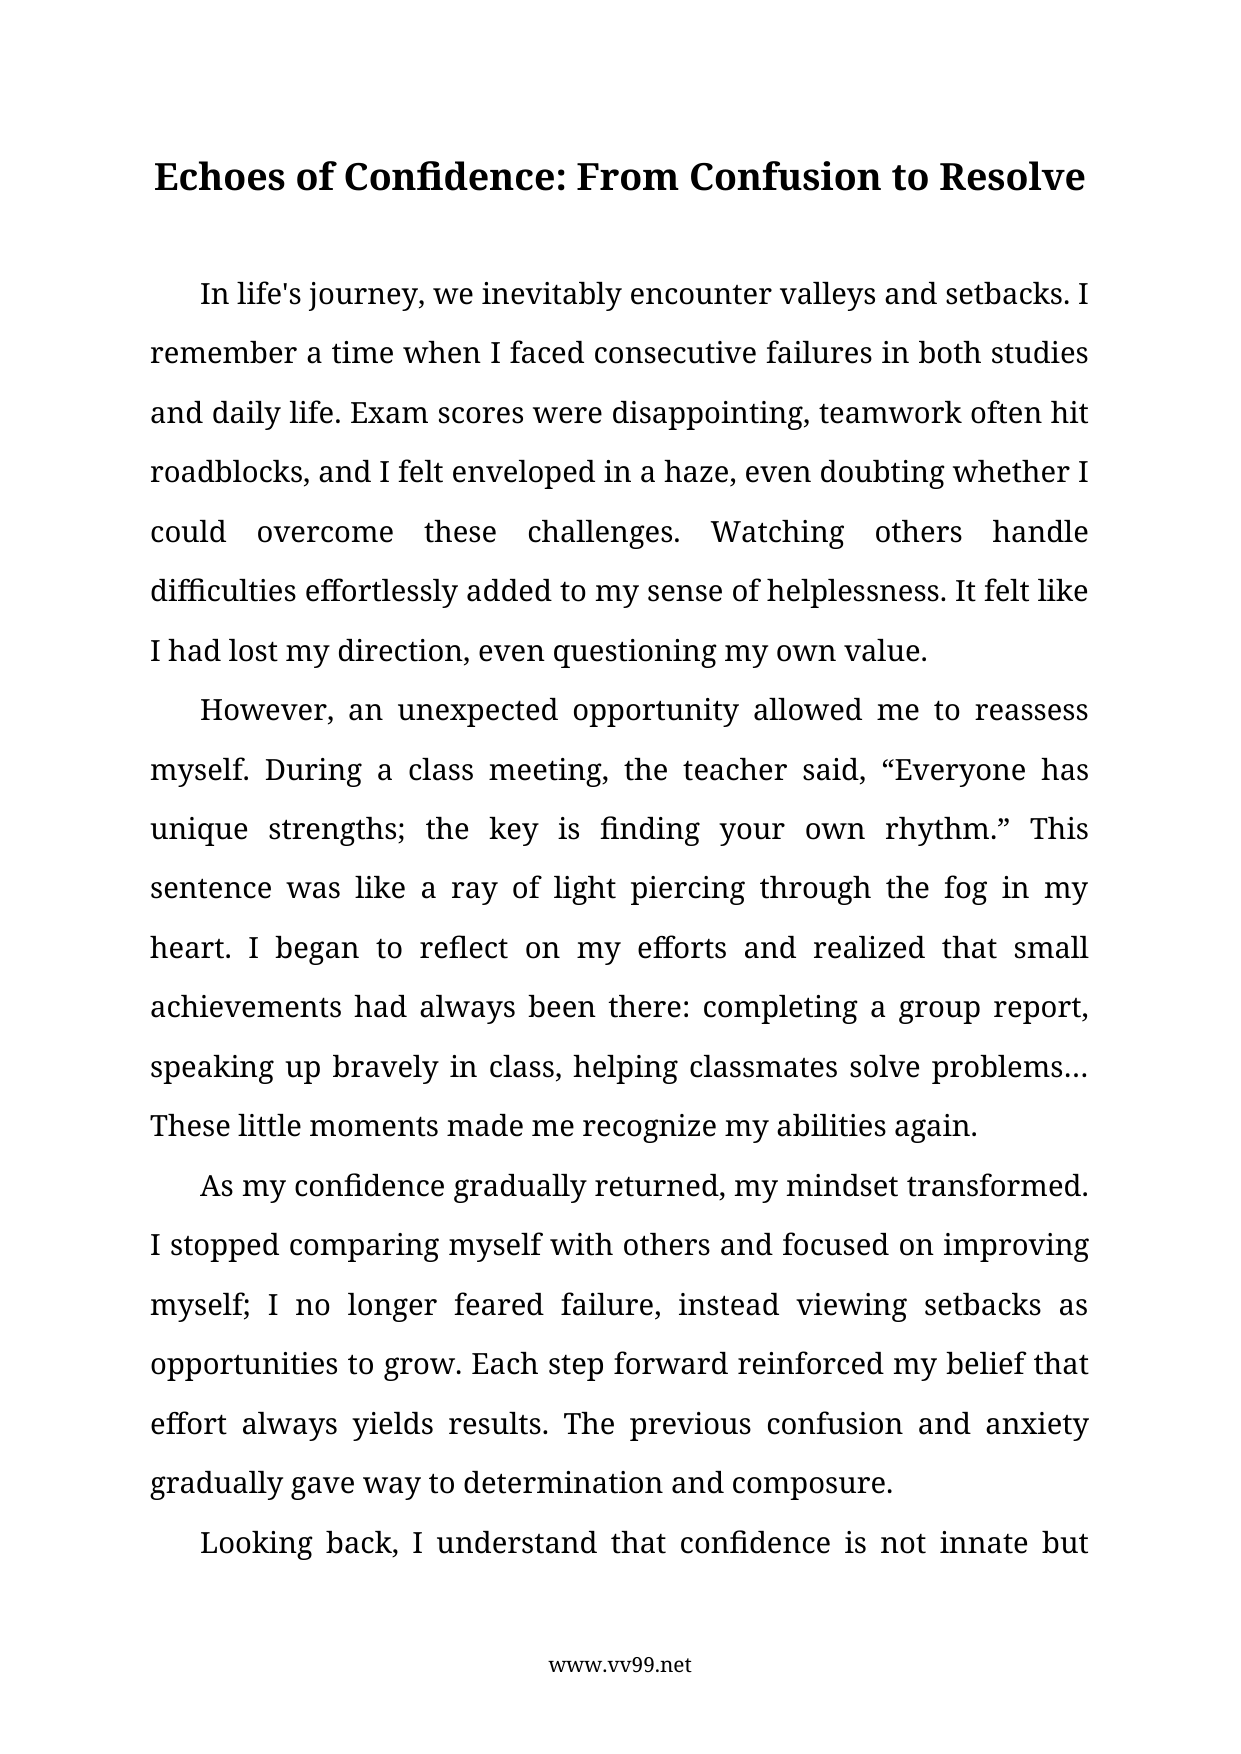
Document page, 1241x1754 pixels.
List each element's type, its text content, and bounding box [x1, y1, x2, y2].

subtitle Echoes of Confidence: From Confusion to Resolve [150, 150, 1090, 201]
text In life's journey, we inevitably encounter valleys and setbacks. I remember a time when I faced consecutive failures in both studies and daily life. Exam scores were disappointing, teamwork often hit roadblocks, and I felt enveloped in a haze, even doubting whether I could overcome these challenges. Watching others handle difficulties effortlessly added to my sense of helplessness. It felt like I had lost my direction, even questioning my own value. [150, 273, 1090, 669]
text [150, 1522, 1090, 1562]
text However, an unexpected opportunity allowed me to reassess myself. During a class meeting, the teacher said, “Everyone has unique strengths; the key is finding your own rhythm.” This sentence was like a ray of light piercing through the fog in my heart. I began to reflect on my efforts and realized that small achievements had always been there: completing a group report, speaking up bravely in class, helping classmates solve problems… These little moments made me recognize my abilities again. [150, 689, 1090, 1145]
text As my confidence gradually returned, my mindset transformed. I stopped comparing myself with others and focused on improving myself; I no longer feared failure, instead viewing setbacks as opportunities to grow. Each step forward reinforced my belief that effort always yields results. The previous confusion and anxiety gradually gave way to determination and composure. [150, 1165, 1090, 1502]
